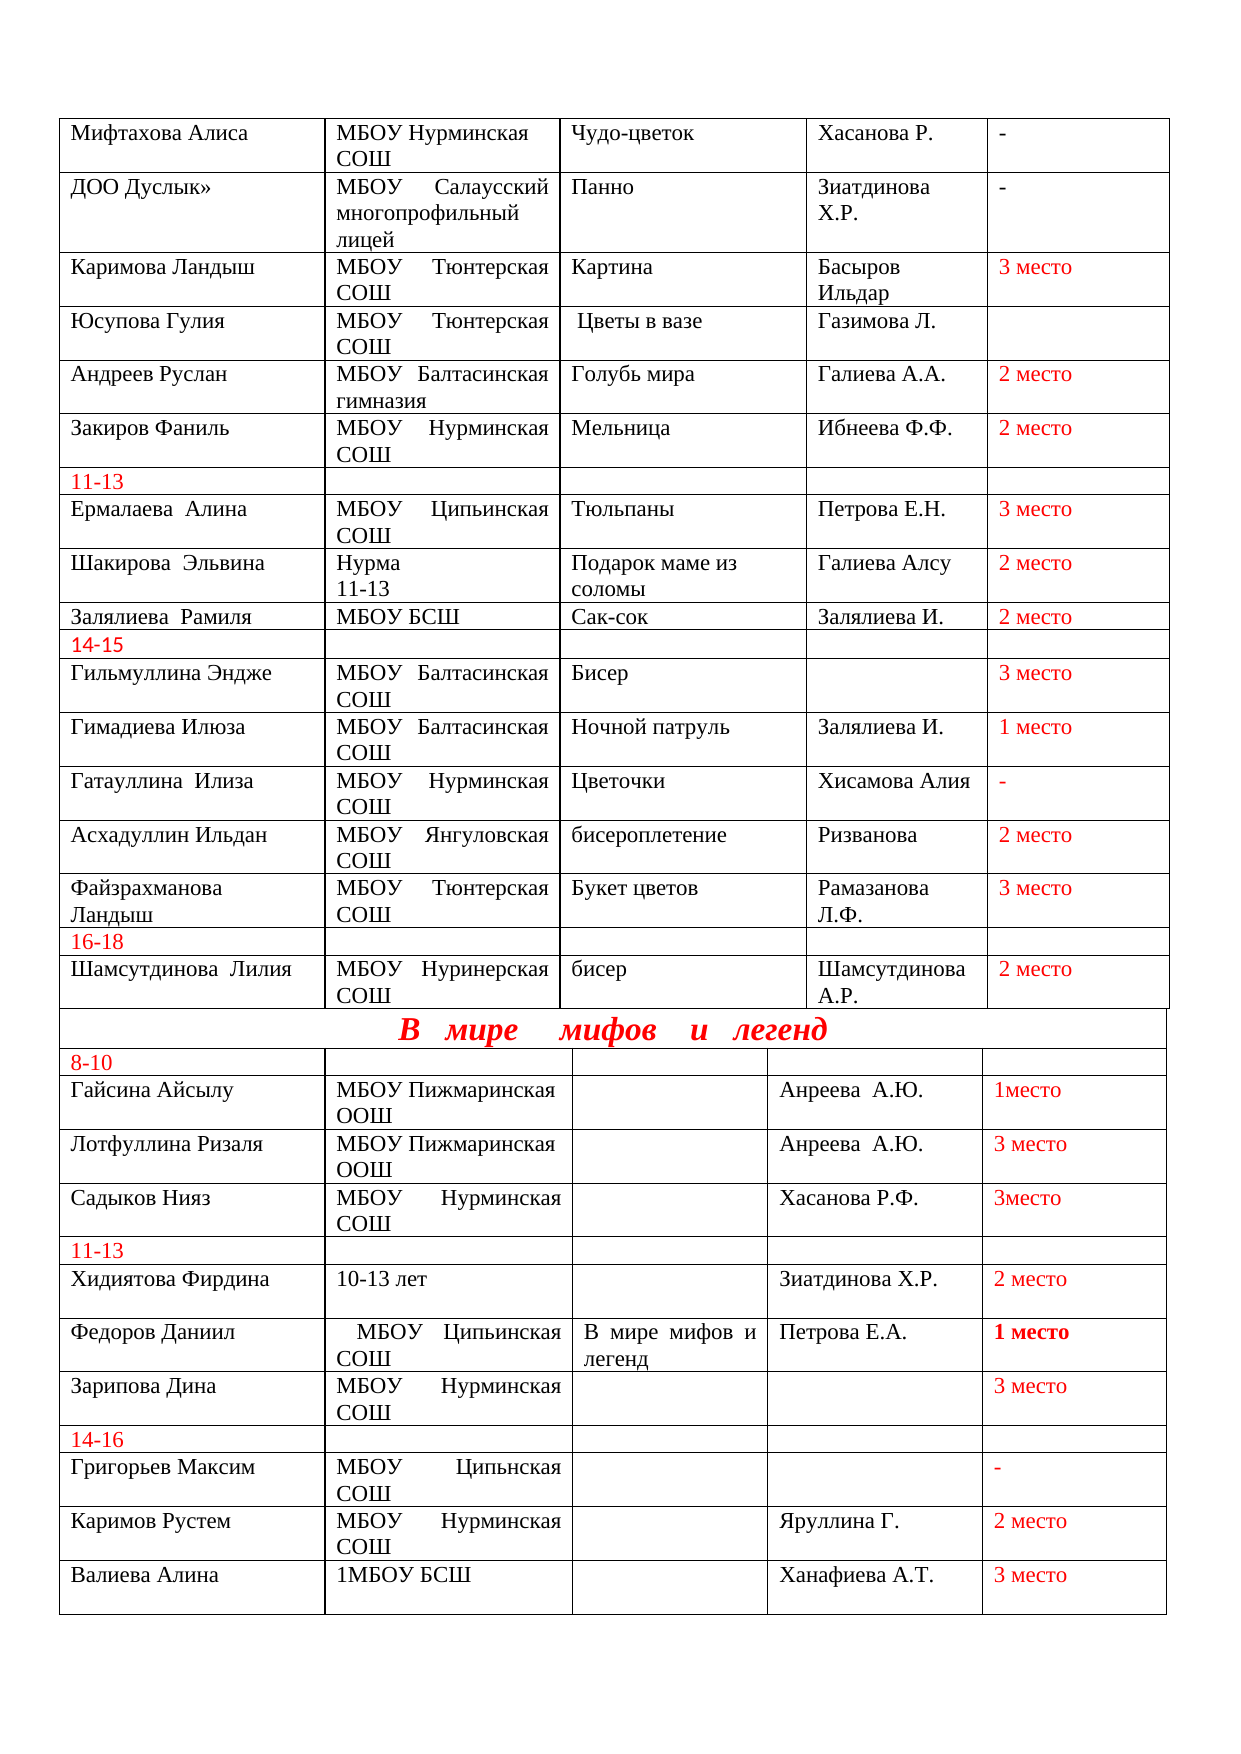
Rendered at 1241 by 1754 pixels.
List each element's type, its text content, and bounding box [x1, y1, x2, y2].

table_cell [326, 1426, 572, 1452]
table_cell Каримов Рустем [60, 1507, 324, 1560]
table_cell Гатауллина Илиза [60, 767, 324, 819]
table_cell Григорьев Максим [60, 1453, 324, 1506]
table_cell [807, 928, 987, 954]
table_cell 3 место [983, 1372, 1166, 1425]
table_cell Яруллина Г. [768, 1507, 982, 1560]
table_cell МБОУ Балтасинская СОШ [326, 713, 559, 766]
table_cell Гильмуллина Эндже [60, 659, 324, 712]
table_cell Зиатдинова Х.Р. [807, 173, 987, 252]
table_cell [573, 1130, 767, 1182]
table_cell Лотфуллина Ризаля [60, 1130, 324, 1182]
table_cell 11-13 [60, 1237, 324, 1264]
table_cell 3 место [983, 1130, 1166, 1182]
table_cell бисероплетение [561, 821, 806, 873]
table_cell 1МБОУ БСШ [326, 1561, 572, 1613]
table_cell Анреева А.Ю. [768, 1076, 982, 1129]
table_cell Басыров Ильдар [807, 253, 987, 306]
table_cell [807, 468, 987, 494]
table_cell Закиров Фаниль [60, 414, 324, 467]
table_cell МБОУ Нурминская СОШ [326, 1184, 572, 1236]
table_cell [573, 1561, 767, 1613]
table_cell [768, 1237, 982, 1264]
table_cell 2 место [988, 603, 1169, 629]
table_cell [988, 468, 1169, 494]
table_cell В мире мифов и легенд [573, 1319, 767, 1371]
table_cell МБОУ Ципьинская СОШ [326, 495, 559, 548]
table_cell Шамсутдинова А.Р. [807, 956, 987, 1008]
table_cell Хасанова Р. [807, 119, 987, 172]
table_cell МБОУ БСШ [326, 603, 559, 629]
table_cell Зарипова Дина [60, 1372, 324, 1425]
table_cell Хидиятова Фирдина [60, 1265, 324, 1317]
table_cell [988, 630, 1169, 658]
table_cell Залялиева Рамиля [60, 603, 324, 629]
table_cell Газимова Л. [807, 307, 987, 359]
table_cell Петрова Е.Н. [807, 495, 987, 548]
table_cell [326, 1049, 572, 1075]
table_cell Андреев Руслан [60, 361, 324, 413]
table_cell Рамазанова Л.Ф. [807, 874, 987, 927]
table_cell 16-18 [60, 928, 324, 954]
table_cell Тюльпаны [561, 495, 806, 548]
table_cell МБОУ Ципьинская СОШ [326, 1319, 572, 1371]
table_cell [807, 630, 987, 658]
table_cell Галиева Алсу [807, 549, 987, 602]
table_cell [561, 928, 806, 954]
table_cell [768, 1372, 982, 1425]
table_cell МБОУ Балтасинская СОШ [326, 659, 559, 712]
table_cell [768, 1426, 982, 1452]
table_cell Гимадиева Илюза [60, 713, 324, 766]
table_cell [983, 1426, 1166, 1452]
table_cell 10-13 лет [326, 1265, 572, 1317]
table_cell Нурма 11-13 [326, 549, 559, 602]
table_cell МБОУ Салаусский многопрофильный лицей [326, 173, 559, 252]
table_cell Залялиева И. [807, 713, 987, 766]
table_cell МБОУ Тюнтерская СОШ [326, 307, 559, 359]
table_cell [573, 1076, 767, 1129]
table_cell 3 место [988, 253, 1169, 306]
table_cell [988, 307, 1169, 359]
table_cell МБОУ Ципьнская СОШ [326, 1453, 572, 1506]
table_cell Зиатдинова Х.Р. [768, 1265, 982, 1317]
table_cell - [988, 767, 1169, 819]
table_cell 11-13 [60, 468, 324, 494]
table_cell бисер [561, 956, 806, 1008]
table_cell Хисамова Алия [807, 767, 987, 819]
table_cell 3 место [988, 659, 1169, 712]
table_cell [988, 928, 1169, 954]
table_cell МБОУ Тюнтерская СОШ [326, 253, 559, 306]
table_cell Шакирова Эльвина [60, 549, 324, 602]
table_cell Ибнеева Ф.Ф. [807, 414, 987, 467]
table_cell МБОУ Пижмаринская ООШ [326, 1076, 572, 1129]
table_cell [561, 468, 806, 494]
table_cell [326, 630, 559, 658]
table_cell [768, 1453, 982, 1506]
table_cell Бисер [561, 659, 806, 712]
table_cell [983, 1049, 1166, 1075]
table_cell МБОУ Нурминская СОШ [326, 1507, 572, 1560]
table_cell - [988, 119, 1169, 172]
table_cell 8-10 [60, 1049, 324, 1075]
table_cell 1 место [988, 713, 1169, 766]
table_cell Цветочки [561, 767, 806, 819]
table_cell Залялиева И. [807, 603, 987, 629]
table_cell 2 место [988, 821, 1169, 873]
table_cell Ночной патруль [561, 713, 806, 766]
table_cell Гайсина Айсылу [60, 1076, 324, 1129]
table_cell Шамсутдинова Лилия [60, 956, 324, 1008]
table_cell Петрова Е.А. [768, 1319, 982, 1371]
table_cell Садыков Нияз [60, 1184, 324, 1236]
table_cell 14-16 [60, 1426, 324, 1452]
table_cell Каримова Ландыш [60, 253, 324, 306]
table_cell МБОУ Нурминская СОШ [326, 767, 559, 819]
table_cell [573, 1426, 767, 1452]
table_cell Ханафиева А.Т. [768, 1561, 982, 1613]
table_cell [573, 1049, 767, 1075]
table_cell [807, 659, 987, 712]
table_cell Хасанова Р.Ф. [768, 1184, 982, 1236]
table_cell Букет цветов [561, 874, 806, 927]
table_cell 1 место [983, 1319, 1166, 1371]
table_cell Анреева А.Ю. [768, 1130, 982, 1182]
table_cell Подарок маме из соломы [561, 549, 806, 602]
table_cell [573, 1184, 767, 1236]
table_cell Федоров Даниил [60, 1319, 324, 1371]
table_cell МБОУ Пижмаринская ООШ [326, 1130, 572, 1182]
table_cell ДОО Дуслык» [60, 173, 324, 252]
table_cell Галиева А.А. [807, 361, 987, 413]
table_cell 14-15 [60, 630, 324, 658]
table_cell [326, 928, 559, 954]
table_cell [573, 1372, 767, 1425]
table_cell Картина [561, 253, 806, 306]
table_cell МБОУ Нурминская СОШ [326, 1372, 572, 1425]
table_cell [983, 1237, 1166, 1264]
table_cell МБОУ Янгуловская СОШ [326, 821, 559, 873]
table_cell Цветы в вазе [561, 307, 806, 359]
table_cell Файзрахманова Ландыш [60, 874, 324, 927]
table_cell 3 место [983, 1561, 1166, 1613]
table_cell [573, 1237, 767, 1264]
table_cell МБОУ Балтасинская гимназия [326, 361, 559, 413]
table_cell Мифтахова Алиса [60, 119, 324, 172]
table_cell 2 место [988, 549, 1169, 602]
table_cell Ризванова [807, 821, 987, 873]
table_cell [561, 630, 806, 658]
table_cell Ермалаева Алина [60, 495, 324, 548]
table_cell 3 место [988, 874, 1169, 927]
table_cell - [988, 173, 1169, 252]
table_cell [573, 1507, 767, 1560]
table_cell Чудо-цветок [561, 119, 806, 172]
table_cell Сак-сок [561, 603, 806, 629]
table_cell Голубь мира [561, 361, 806, 413]
table_cell В мире мифов и легенд [60, 1009, 1166, 1048]
table_cell 2 место [988, 361, 1169, 413]
table_cell [326, 468, 559, 494]
table_cell 2 место [983, 1507, 1166, 1560]
table_cell Асхадуллин Ильдан [60, 821, 324, 873]
table_cell 2 место [988, 956, 1169, 1008]
table_cell МБОУ Тюнтерская СОШ [326, 874, 559, 927]
table_cell 3 место [988, 495, 1169, 548]
table_cell [573, 1453, 767, 1506]
table_cell [326, 1237, 572, 1264]
table_cell 1место [983, 1076, 1166, 1129]
table_cell 2 место [988, 414, 1169, 467]
table_cell [768, 1049, 982, 1075]
table_cell 2 место [983, 1265, 1166, 1317]
table_cell МБОУ Нурминская СОШ [326, 119, 559, 172]
table_cell МБОУ Нуринерская СОШ [326, 956, 559, 1008]
table_cell Мельница [561, 414, 806, 467]
table_cell Валиева Алина [60, 1561, 324, 1613]
table_cell [573, 1265, 767, 1317]
table_cell - [983, 1453, 1166, 1506]
table_cell Юсупова Гулия [60, 307, 324, 359]
table_cell 3место [983, 1184, 1166, 1236]
table_cell Панно [561, 173, 806, 252]
table_cell МБОУ Нурминская СОШ [326, 414, 559, 467]
